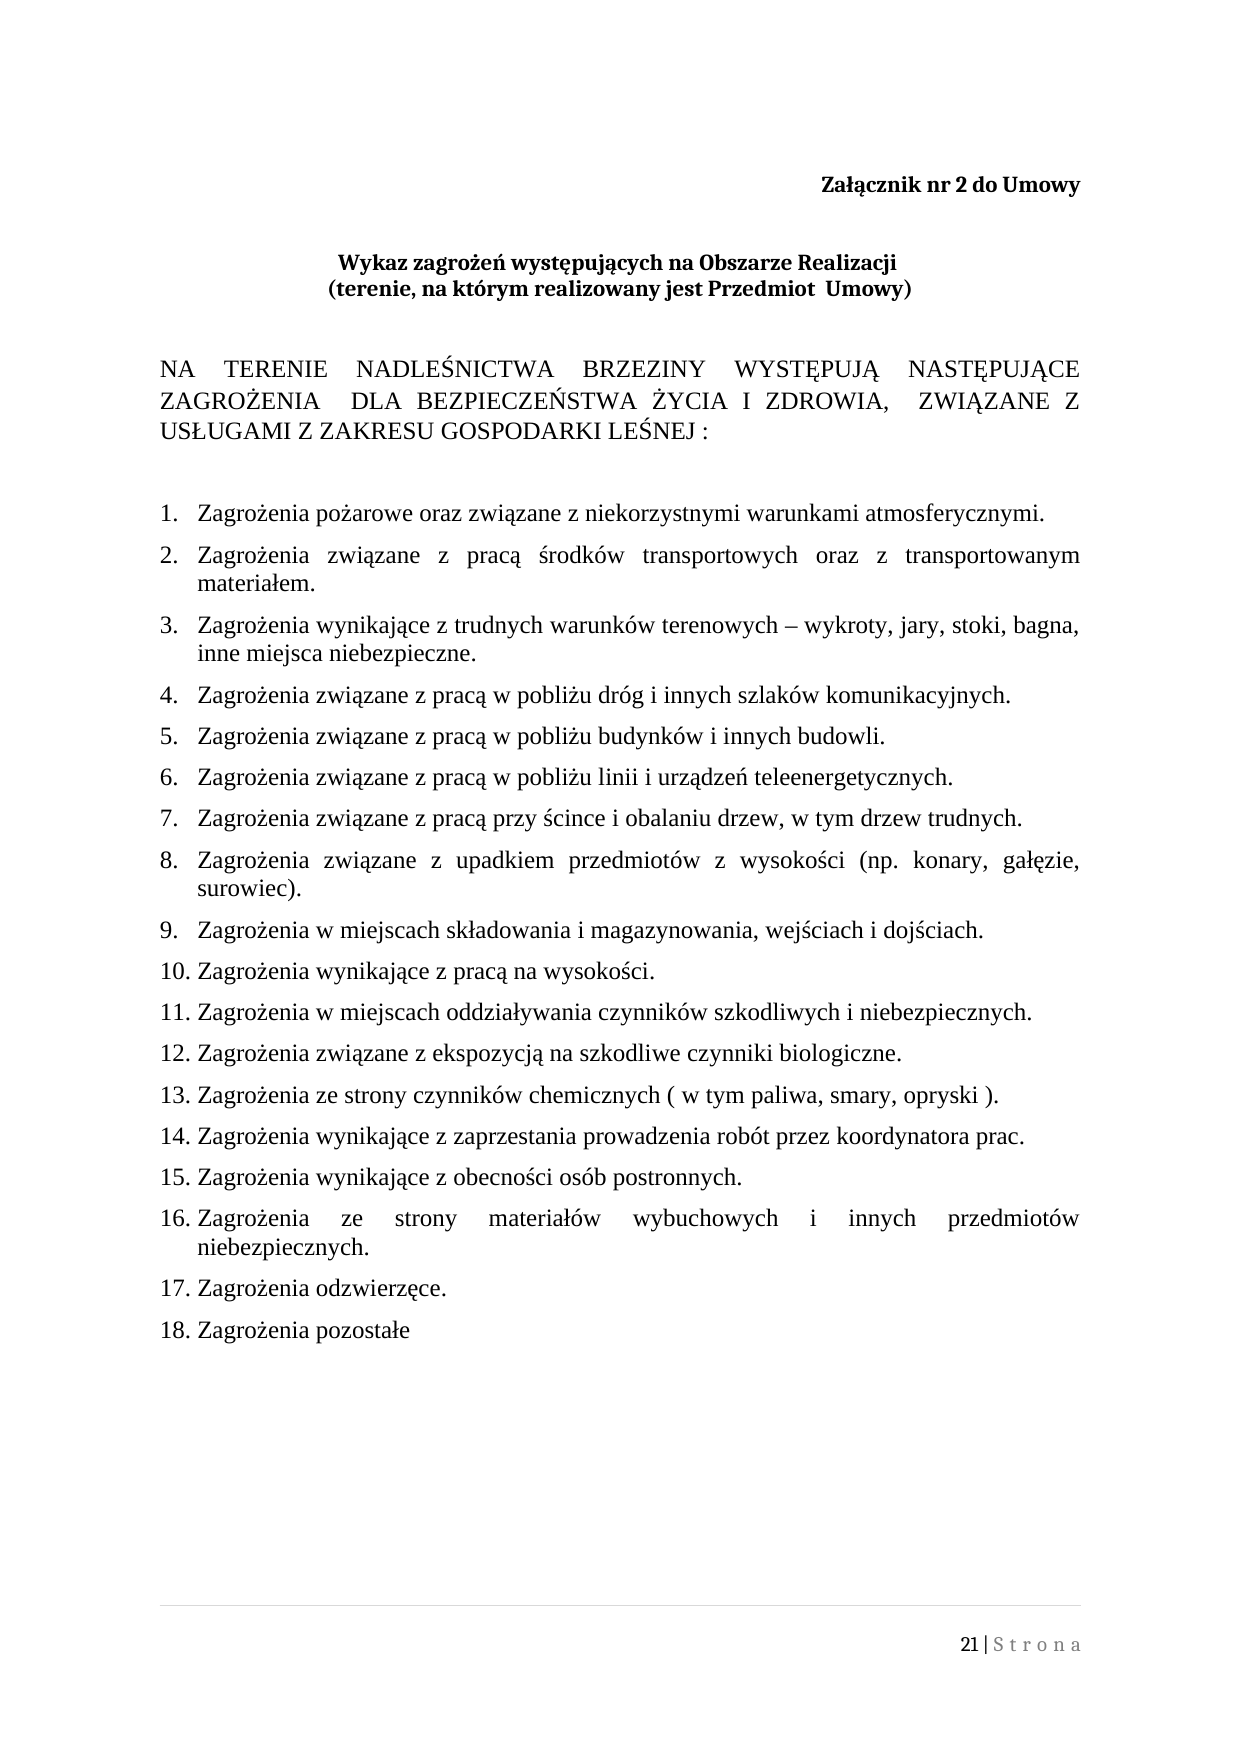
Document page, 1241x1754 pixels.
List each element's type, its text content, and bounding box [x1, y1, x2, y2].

list Zagrożenia w miejscach składowania i magazynowania, wejściach i dojściach. [159, 915, 1081, 943]
list Zagrożenia wynikające z pracą na wysokości. [159, 956, 1081, 985]
text Załącznik nr 2 do Umowy [159, 172, 1081, 198]
list Zagrożenia związane z ekspozycją na szkodliwe czynniki biologiczne. [159, 1038, 1081, 1067]
list Zagrożenia związane z pracą w pobliżu linii i urządzeń teleenergetycznych. [159, 762, 1081, 791]
text NA TERENIE NADLEŚNICTWA BRZEZINY WYSTĘPUJĄ NASTĘPUJĄCE ZAGROŻENIA DLA BEZPIECZEŃSTWA ŻYCIA I ZDROWIA, ZWIĄZANE Z USŁUGAMI Z ZAKRESU GOSPODARKI LEŚNEJ : [159, 354, 1081, 445]
list Zagrożenia związane z pracą w pobliżu budynków i innych budowli. [159, 721, 1081, 750]
list Zagrożenia pożarowe oraz związane z niekorzystnymi warunkami atmosferycznymi. [159, 498, 1081, 527]
list Zagrożenia wynikające z zaprzestania prowadzenia robót przez koordynatora prac. [159, 1121, 1081, 1150]
list Zagrożenia ze strony materiałów wybuchowych i innych przedmiotów niebezpiecznych. [159, 1203, 1081, 1261]
list Zagrożenia pozostałe [159, 1315, 1081, 1343]
list Zagrożenia związane z pracą środków transportowych oraz z transportowanym materiałem. [159, 540, 1081, 597]
list Zagrożenia związane z pracą przy ścince i obalaniu drzew, w tym drzew trudnych. [159, 803, 1081, 832]
text Wykaz zagrożeń występujących na Obszarze Realizacji (terenie, na którym realizowany jest Przedmiot Umowy) [159, 250, 1081, 302]
list Zagrożenia odzwierzęce. [159, 1273, 1081, 1302]
list Zagrożenia związane z pracą w pobliżu dróg i innych szlaków komunikacyjnych. [159, 680, 1081, 708]
list Zagrożenia w miejscach oddziaływania czynników szkodliwych i niebezpiecznych. [159, 997, 1081, 1026]
list Zagrożenia wynikające z trudnych warunków terenowych – wykroty, jary, stoki, bagna, inne miejsca niebezpieczne. [159, 610, 1081, 667]
list Zagrożenia związane z upadkiem przedmiotów z wysokości (np. konary, gałęzie, surowiec). [159, 845, 1081, 902]
list Zagrożenia wynikające z obecności osób postronnych. [159, 1162, 1081, 1191]
list Zagrożenia ze strony czynników chemicznych ( w tym paliwa, smary, opryski ). [159, 1080, 1081, 1108]
